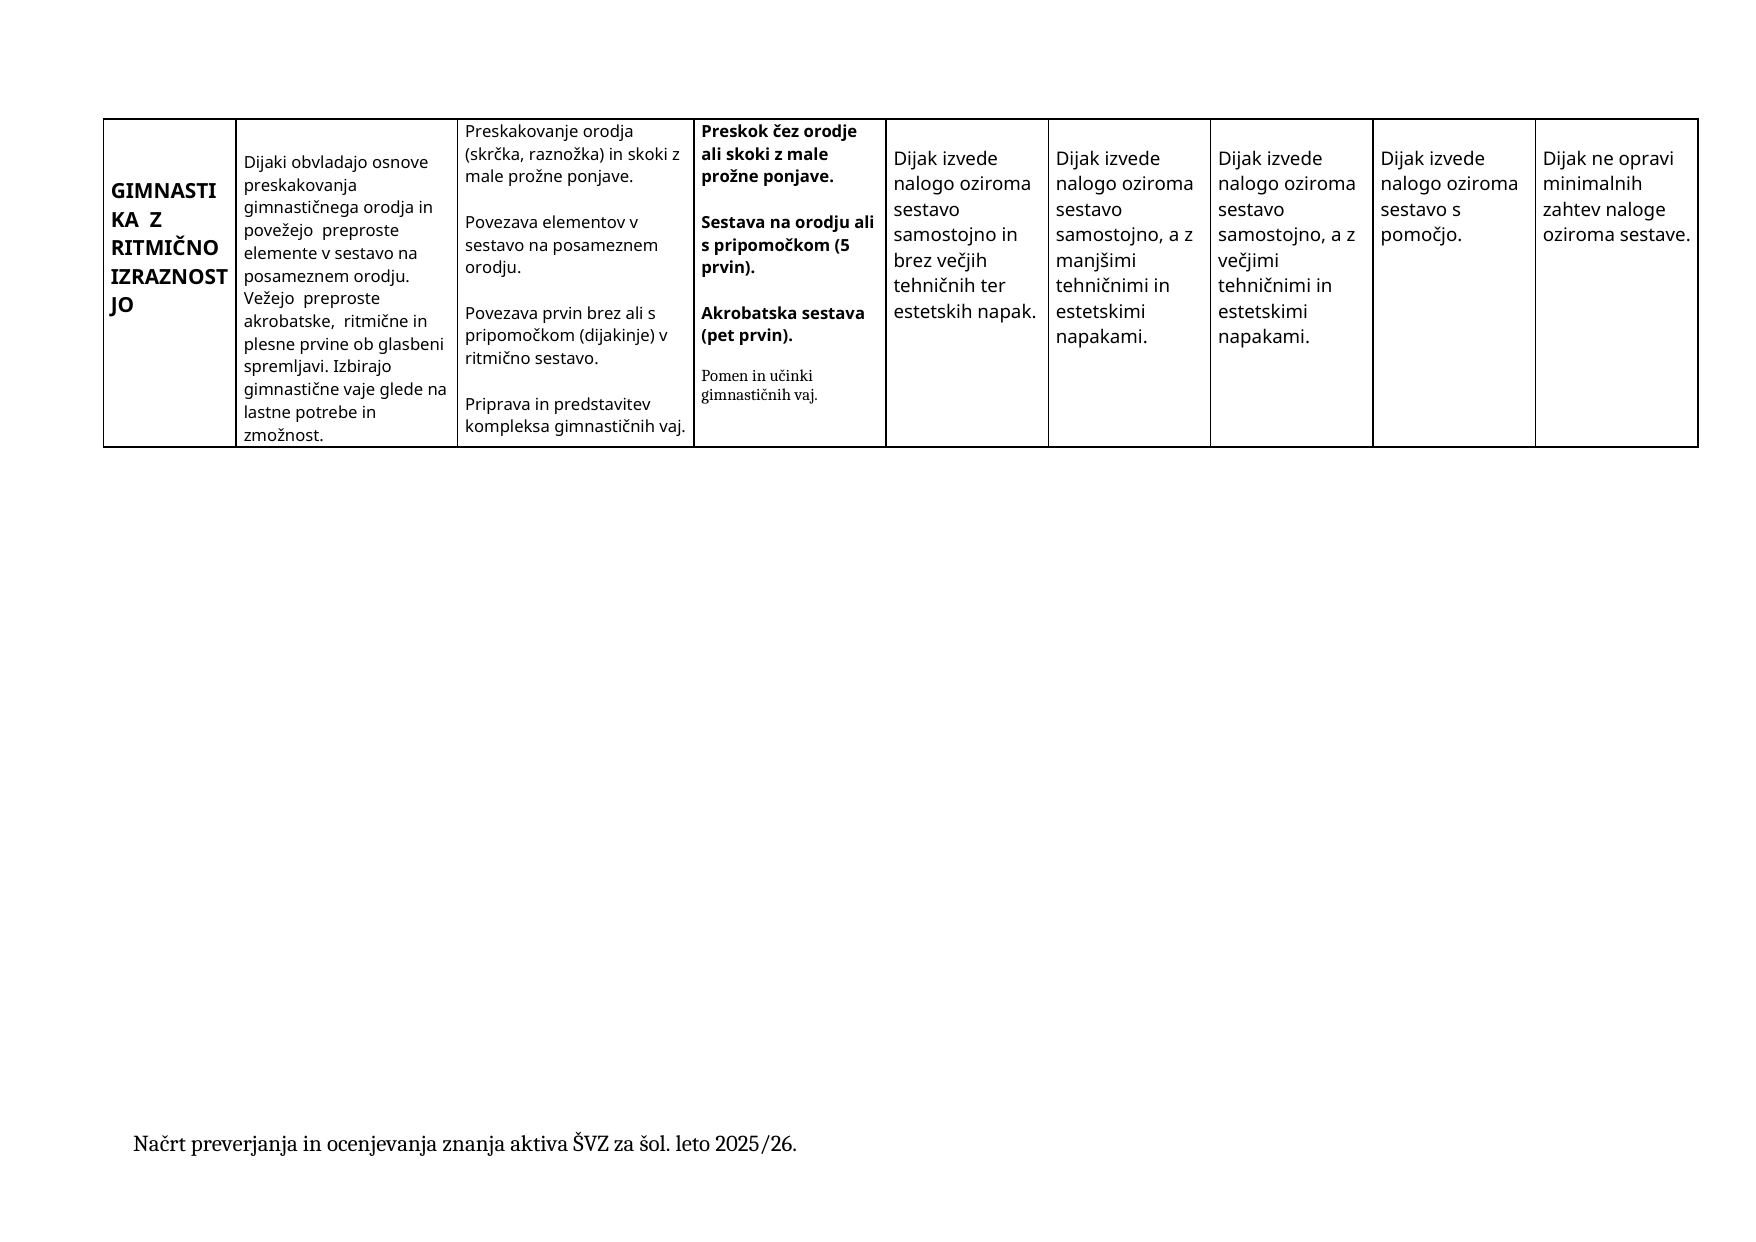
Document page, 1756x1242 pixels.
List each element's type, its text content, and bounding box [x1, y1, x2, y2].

table_cell Preskakovanje orodja (skrčka, raznožka) in skoki z male prožne ponjave. Povezava elementov v sestavo na posameznem orodju. Povezava prvin brez ali s pripomočkom (dijakinje) v ritmično sestavo. Priprava in predstavitev kompleksa gimnastičnih vaj. [458, 120, 693, 446]
table_cell Dijak izvede nalogo oziroma sestavo samostojno in brez večjih tehničnih ter estetskih napak. [887, 120, 1048, 446]
table_cell Dijak izvede nalogo oziroma sestavo s pomočjo. [1374, 120, 1535, 446]
table_cell Dijak ne opravi minimalnih zahtev naloge oziroma sestave. [1536, 120, 1697, 446]
table_cell Dijaki obvladajo osnove preskakovanja gimnastičnega orodja in povežejo preproste elemente v sestavo na posameznem orodju. Vežejo preproste akrobatske, ritmične in plesne prvine ob glasbeni spremljavi. Izbirajo gimnastične vaje glede na lastne potrebe in zmožnost. [237, 120, 457, 446]
table_cell Preskok čez orodje ali skoki z male prožne ponjave. Sestava na orodju ali s pripomočkom (5 prvin). Akrobatska sestava (pet prvin). Pomen in učinki gimnastičnih vaj. [695, 120, 885, 446]
table_cell Dijak izvede nalogo oziroma sestavo samostojno, a z manjšimi tehničnimi in estetskimi napakami. [1049, 120, 1210, 446]
table_cell GIMNASTIKA Z RITMIČNO IZRAZNOSTJO [104, 120, 235, 446]
table_cell Dijak izvede nalogo oziroma sestavo samostojno, a z večjimi tehničnimi in estetskimi napakami. [1211, 120, 1372, 446]
